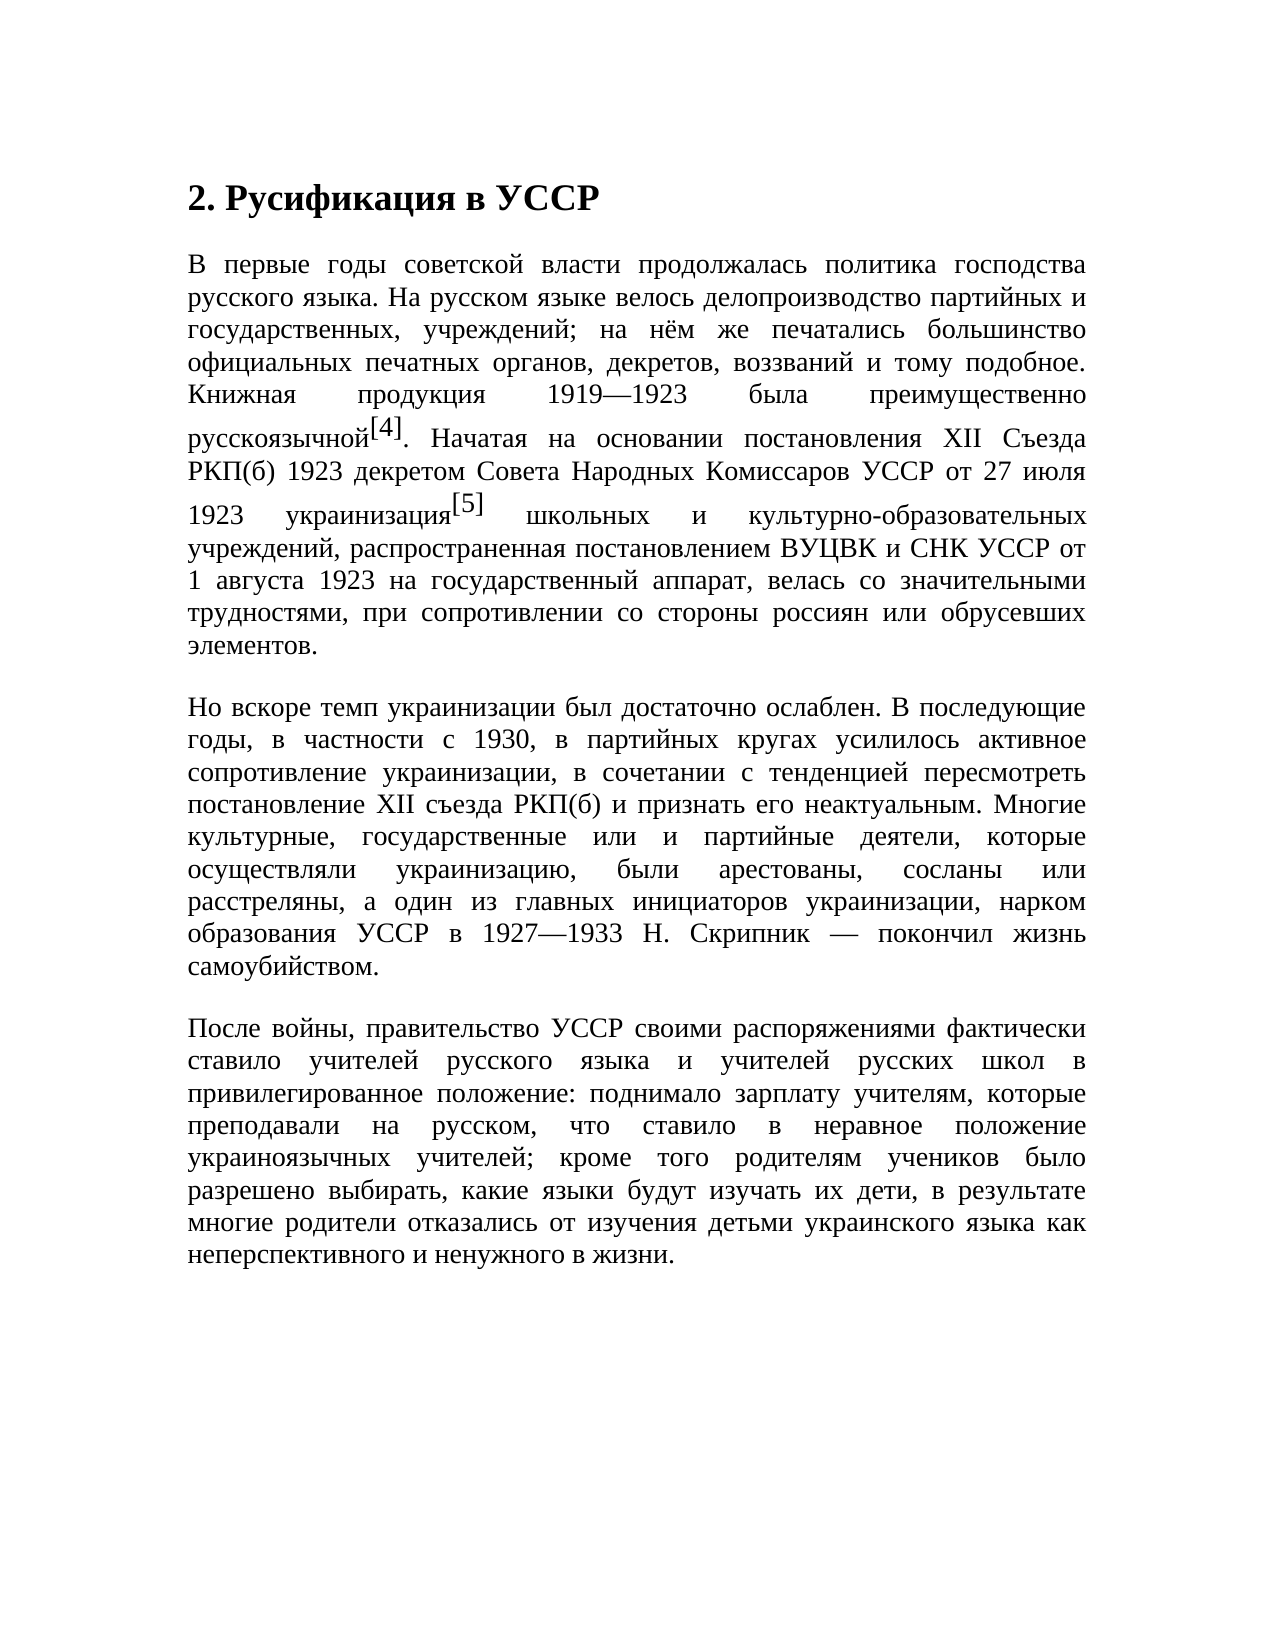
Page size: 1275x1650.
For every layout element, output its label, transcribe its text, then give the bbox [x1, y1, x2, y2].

text Но вскоре темп украинизации был достаточно ослаблен. В последующие годы, в частности с 1930, в партийных кругах усилилось активное сопротивление украинизации, в сочетании с тенденцией пересмотреть постановление XII съезда РКП(б) и признать его неактуальным. Многие культурные, государственные или и партийные деятели, которые осуществляли украинизацию, были арестованы, сосланы или расстреляны, а один из главных инициаторов украинизации, нарком образования УССР в 1927—1933 Н. Скрипник — покончил жизнь самоубийством. [187, 690, 1087, 981]
text В первые годы советской власти продолжалась политика господства русского языка. На русском языке велось делопроизводство партийных и государственных, учреждений; на нём же печатались большинство официальных печатных органов, декретов, воззваний и тому подобное. Книжная продукция 1919—1923 была преимущественно русскоязычной[4]. Начатая на основании постановления XII Съезда РКП(б) 1923 декретом Совета Народных Комиссаров УССР от 27 июля 1923 украинизация[5] школьных и культурно-образовательных учреждений, распространенная постановлением ВУЦВК и СНК УССР от 1 августа 1923 на государственный аппарат, велась со значительными трудностями, при сопротивлении со стороны россиян или обрусевших элементов. [187, 248, 1087, 660]
list 2. Русификация в УССР [187, 175, 1087, 218]
text После войны, правительство УССР своими распоряжениями фактически ставило учителей русского языка и учителей русских школ в привилегированное положение: поднимало зарплату учителям, которые преподавали на русском, что ставило в неравное положение украиноязычных учителей; кроме того родителям учеников было разрешено выбирать, какие языки будут изучать их дети, в результате многие родители отказались от изучения детьми украинского языка как неперспективного и ненужного в жизни. [187, 1011, 1087, 1270]
